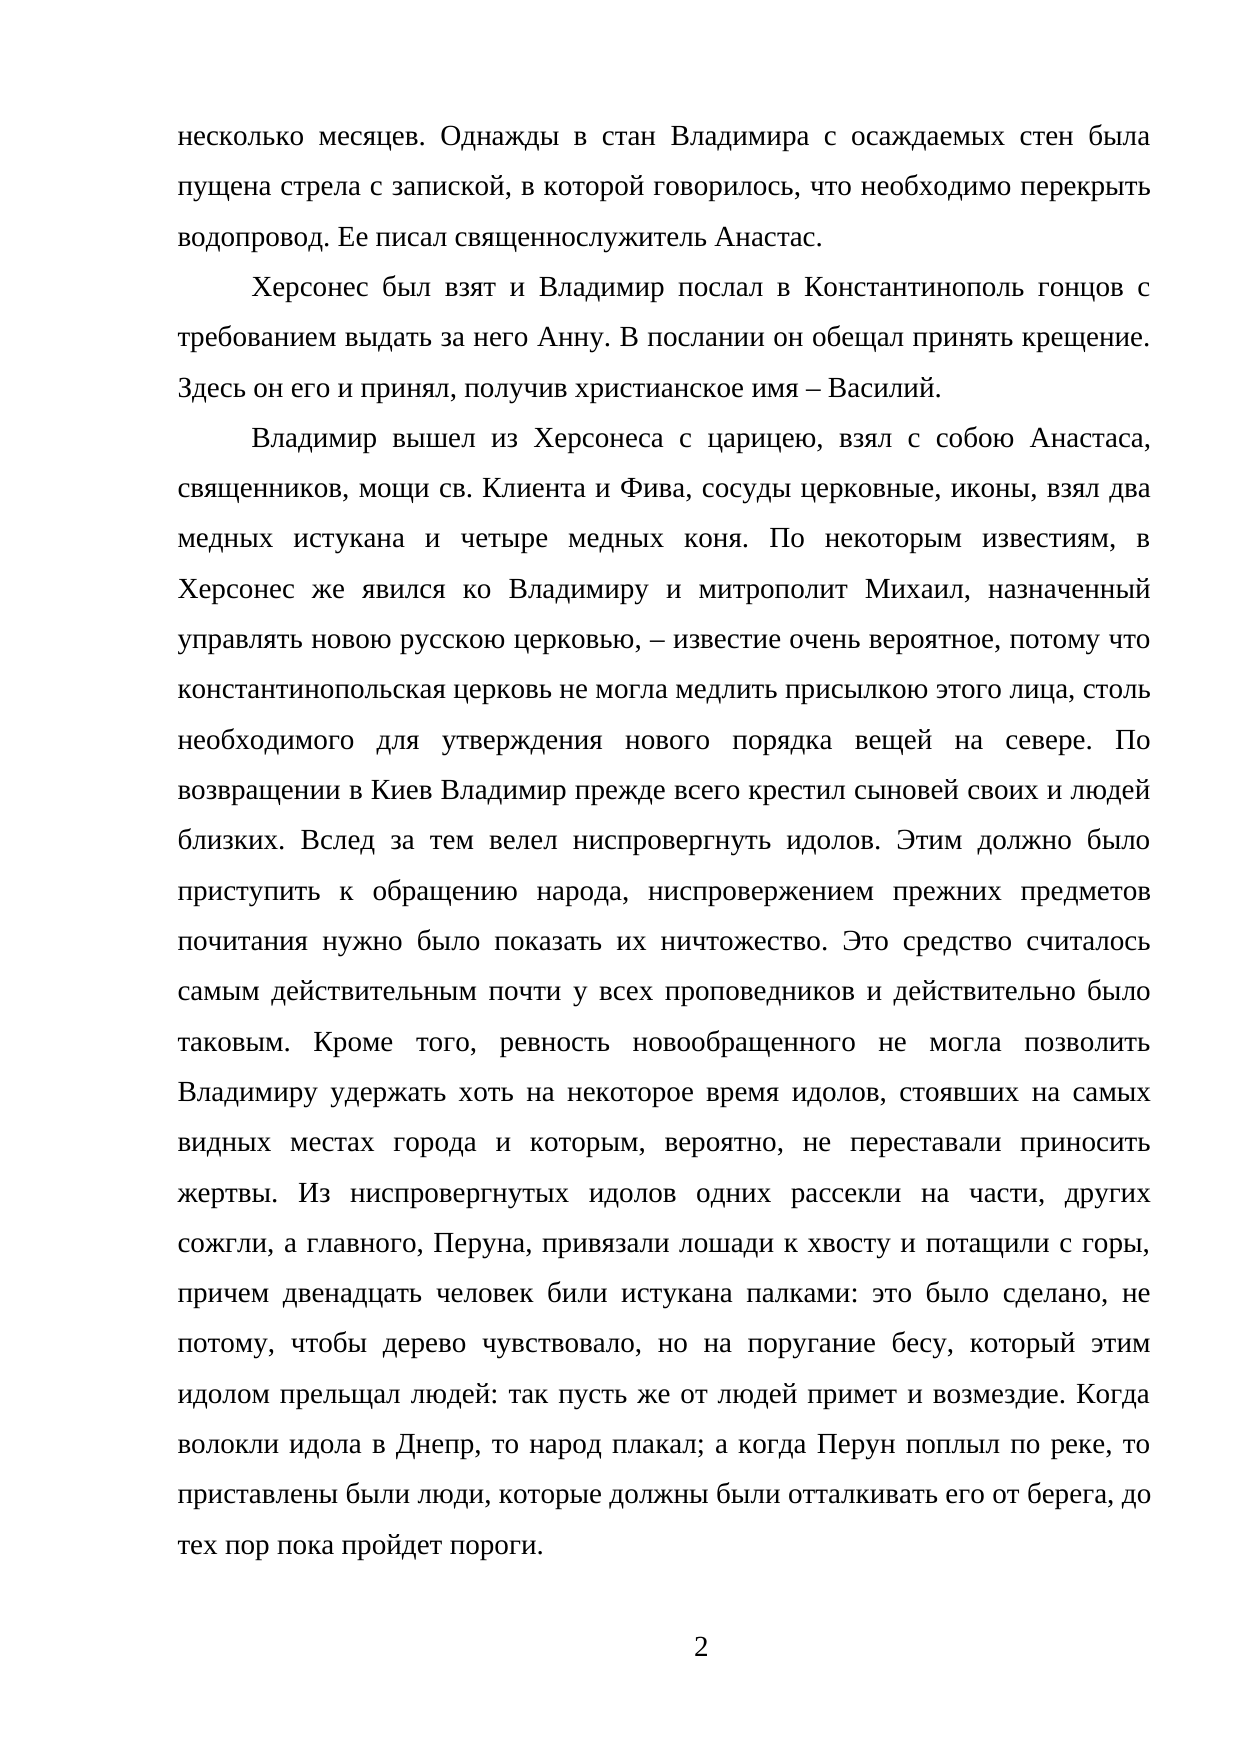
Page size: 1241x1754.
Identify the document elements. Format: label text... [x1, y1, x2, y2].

text Владимир вышел из Херсонеса с царицею, взял с собою Анастаса, священников, мощи св. Клиента и Фива, сосуды церковные, иконы, взял два медных истукана и четыре медных коня. По некоторым известиям, в Херсонес же явился ко Владимиру и митрополит Михаил, назначенный управлять новою русскою церковью, – известие очень вероятное, потому что константинопольская церковь не могла медлить присылкою этого лица, столь необходимого для утверждения нового порядка вещей на севере. По возвращении в Киев Владимир прежде всего крестил сыновей своих и людей близких. Вслед за тем велел ниспровергнуть идолов. Этим должно было приступить к обращению народа, ниспровержением прежних предметов почитания нужно было показать их ничтожество. Это средство считалось самым действительным почти у всех проповедников и действительно было таковым. Кроме того, ревность новообращенного не могла позволить Владимиру удержать хоть на некоторое время идолов, стоявших на самых видных местах города и которым, вероятно, не переставали приносить жертвы. Из ниспровергнутых идолов одних рассекли на части, других сожгли, а главного, Перуна, привязали лошади к хвосту и потащили с горы, причем двенадцать человек били истукана палками: это было сделано, не потому, чтобы дерево чувствовало, но на поругание бесу, который этим идолом прельщал людей: так пусть же от людей примет и возмездие. Когда волокли идола в Днепр, то народ плакал; а когда Перун поплыл по реке, то приставлены были люди, которые должны были отталкивать его от берега, до тех пор пока пройдет пороги. [177, 420, 1152, 1560]
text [177, 118, 1152, 252]
text Херсонес был взят и Владимир послал в Константинополь гонцов с требованием выдать за него Анну. В послании он обещал принять крещение. Здесь он его и принял, получив христианское имя – Василий. [177, 269, 1152, 403]
